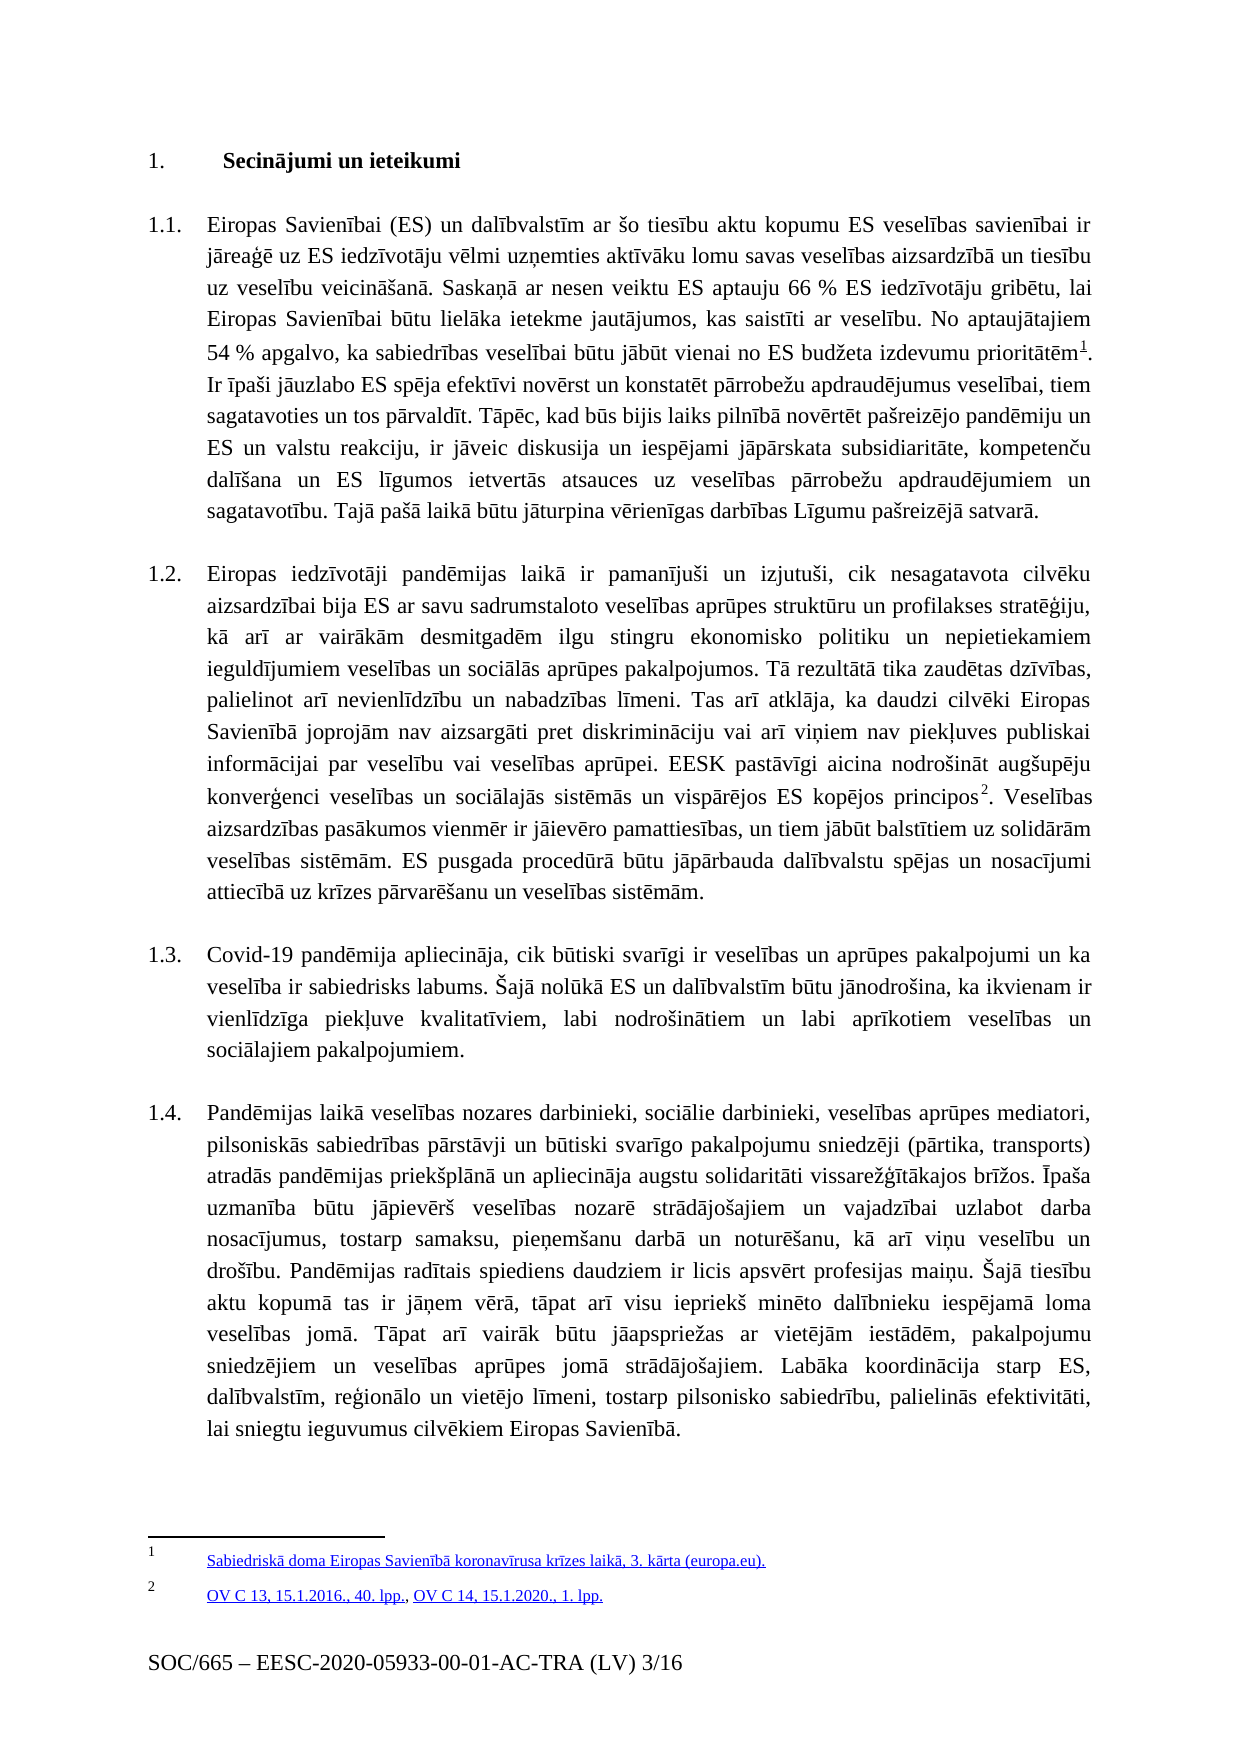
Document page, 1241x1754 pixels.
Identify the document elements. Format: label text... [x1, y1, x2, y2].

subtitle Pandēmijas laikā veselības nozares darbinieki, sociālie darbinieki, veselības aprūpes mediatori, pilsoniskās sabiedrības pārstāvji un būtiski svarīgo pakalpojumu sniedzēji (pārtika, transports) atradās pandēmijas priekšplānā un apliecināja augstu solidaritāti vissarežģītākajos brīžos. Īpaša uzmanība būtu jāpievērš veselības nozarē strādājošajiem un vajadzībai uzlabot darba nosacījumus, tostarp samaksu, pieņemšanu darbā un noturēšanu, kā arī viņu veselību un drošību. Pandēmijas radītais spiediens daudziem ir licis apsvērt profesijas maiņu. Šajā tiesību aktu kopumā tas ir jāņem vērā, tāpat arī visu iepriekš minēto dalībnieku iespējamā loma veselības jomā. Tāpat arī vairāk būtu jāapspriežas ar vietējām iestādēm, pakalpojumu sniedzējiem un veselības aprūpes jomā strādājošajiem. Labāka koordinācija starp ES, dalībvalstīm, reģionālo un vietējo līmeni, tostarp pilsonisko sabiedrību, palielinās efektivitāti, lai sniegtu ieguvumus cilvēkiem Eiropas Savienībā. [148, 1099, 1093, 1441]
subtitle Eiropas Savienībai (ES) un dalībvalstīm ar šo tiesību aktu kopumu ES veselības savienībai ir jāreaģē uz ES iedzīvotāju vēlmi uzņemties aktīvāku lomu savas veselības aizsardzībā un tiesību uz veselību veicināšanā. Saskaņā ar nesen veiktu ES aptauju 66 % ES iedzīvotāju gribētu, lai Eiropas Savienībai būtu lielāka ietekme jautājumos, kas saistīti ar veselību. No aptaujātajiem 54 % apgalvo, ka sabiedrības veselībai būtu jābūt vienai no ES budžeta izdevumu prioritātēm. Ir īpaši jāuzlabo ES spēja efektīvi novērst un konstatēt pārrobežu apdraudējumus veselībai, tiem sagatavoties un tos pārvaldīt. Tāpēc, kad būs bijis laiks pilnībā novērtēt pašreizējo pandēmiju un ES un valstu reakciju, ir jāveic diskusija un iespējami jāpārskata subsidiaritāte, kompetenču dalīšana un ES līgumos ietvertās atsauces uz veselības pārrobežu apdraudējumiem un sagatavotību. Tajā pašā laikā būtu jāturpina vērienīgas darbības Līgumu pašreizējā satvarā. [148, 211, 1093, 523]
subtitle Covid-19 pandēmija apliecināja, cik būtiski svarīgi ir veselības un aprūpes pakalpojumi un ka veselība ir sabiedrisks labums. Šajā nolūkā ES un dalībvalstīm būtu jānodrošina, ka ikvienam ir vienlīdzīga piekļuve kvalitatīviem, labi nodrošinātiem un labi aprīkotiem veselības un sociālajiem pakalpojumiem. [148, 941, 1093, 1062]
subtitle Secinājumi un ieteikumi [148, 148, 1093, 174]
subtitle Eiropas iedzīvotāji pandēmijas laikā ir pamanījuši un izjutuši, cik nesagatavota cilvēku aizsardzībai bija ES ar savu sadrumstaloto veselības aprūpes struktūru un profilakses stratēģiju, kā arī ar vairākām desmitgadēm ilgu stingru ekonomisko politiku un nepietiekamiem ieguldījumiem veselības un sociālās aprūpes pakalpojumos. Tā rezultātā tika zaudētas dzīvības, palielinot arī nevienlīdzību un nabadzības līmeni. Tas arī atklāja, ka daudzi cilvēki Eiropas Savienībā joprojām nav aizsargāti pret diskrimināciju vai arī viņiem nav piekļuves publiskai informācijai par veselību vai veselības aprūpei. EESK pastāvīgi aicina nodrošināt augšupēju konverģenci veselības un sociālajās sistēmās un vispārējos ES kopējos principos. Veselības aizsardzības pasākumos vienmēr ir jāievēro pamattiesības, un tiem jābūt balstītiem uz solidārām veselības sistēmām. ES pusgada procedūrā būtu jāpārbauda dalībvalstu spējas un nosacījumi attiecībā uz krīzes pārvarēšanu un veselības sistēmām. [148, 560, 1093, 905]
